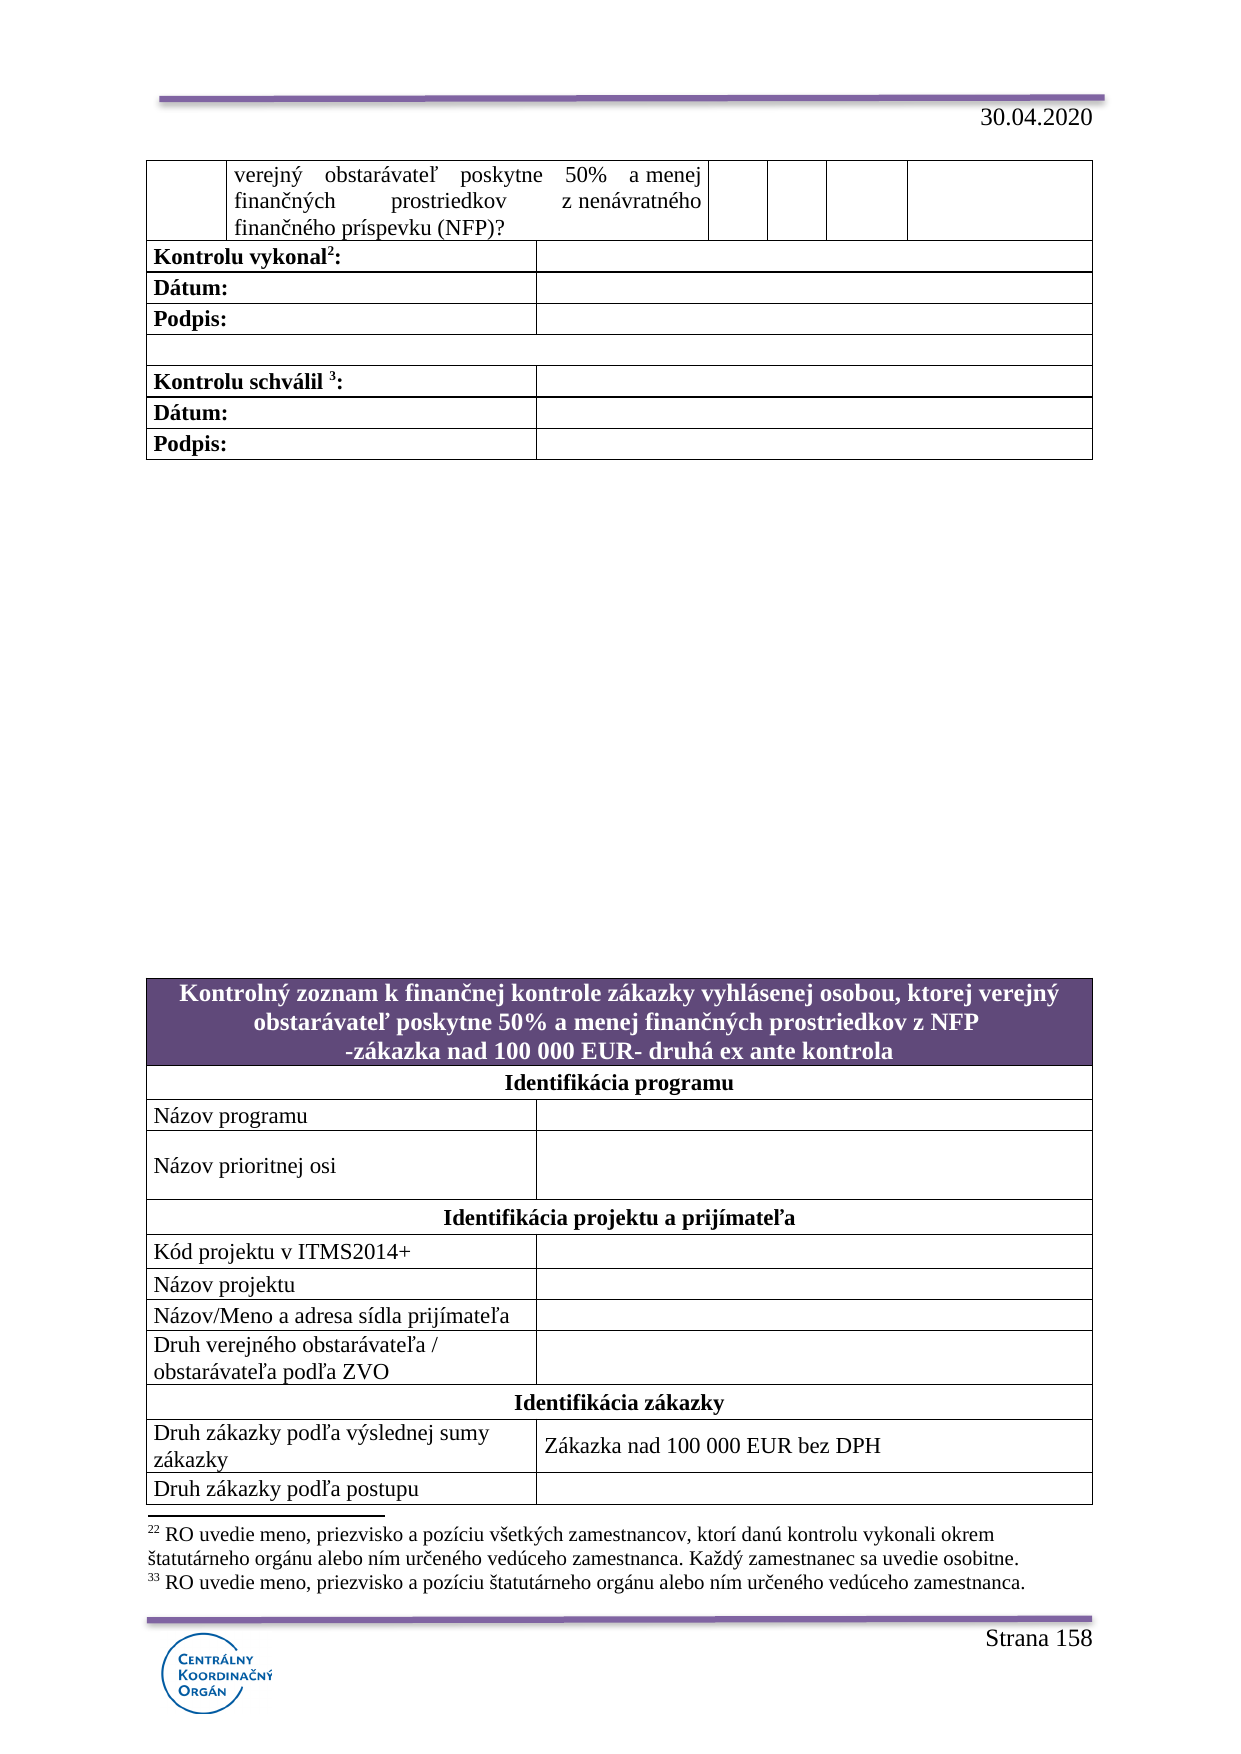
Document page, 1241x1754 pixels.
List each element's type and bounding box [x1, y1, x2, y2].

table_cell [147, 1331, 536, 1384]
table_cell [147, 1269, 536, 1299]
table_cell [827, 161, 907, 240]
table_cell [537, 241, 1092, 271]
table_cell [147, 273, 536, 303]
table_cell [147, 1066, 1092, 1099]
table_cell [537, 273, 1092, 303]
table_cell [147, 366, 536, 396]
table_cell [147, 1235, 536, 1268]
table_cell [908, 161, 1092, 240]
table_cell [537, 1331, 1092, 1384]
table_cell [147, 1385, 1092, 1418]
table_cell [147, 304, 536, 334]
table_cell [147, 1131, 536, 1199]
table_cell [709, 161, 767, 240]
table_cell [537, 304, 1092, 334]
picture [159, 1631, 272, 1713]
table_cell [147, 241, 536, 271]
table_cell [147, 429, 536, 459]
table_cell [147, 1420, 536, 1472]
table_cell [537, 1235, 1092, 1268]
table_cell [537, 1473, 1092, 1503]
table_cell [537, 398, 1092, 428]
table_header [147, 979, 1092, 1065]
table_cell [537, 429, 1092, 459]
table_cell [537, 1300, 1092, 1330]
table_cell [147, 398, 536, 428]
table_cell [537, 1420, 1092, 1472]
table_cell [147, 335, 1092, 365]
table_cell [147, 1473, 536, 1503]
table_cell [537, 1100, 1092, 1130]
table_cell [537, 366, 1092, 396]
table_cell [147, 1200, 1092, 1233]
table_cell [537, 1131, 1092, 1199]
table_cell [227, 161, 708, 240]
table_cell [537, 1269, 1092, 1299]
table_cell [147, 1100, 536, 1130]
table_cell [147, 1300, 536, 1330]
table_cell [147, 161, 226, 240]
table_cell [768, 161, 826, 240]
